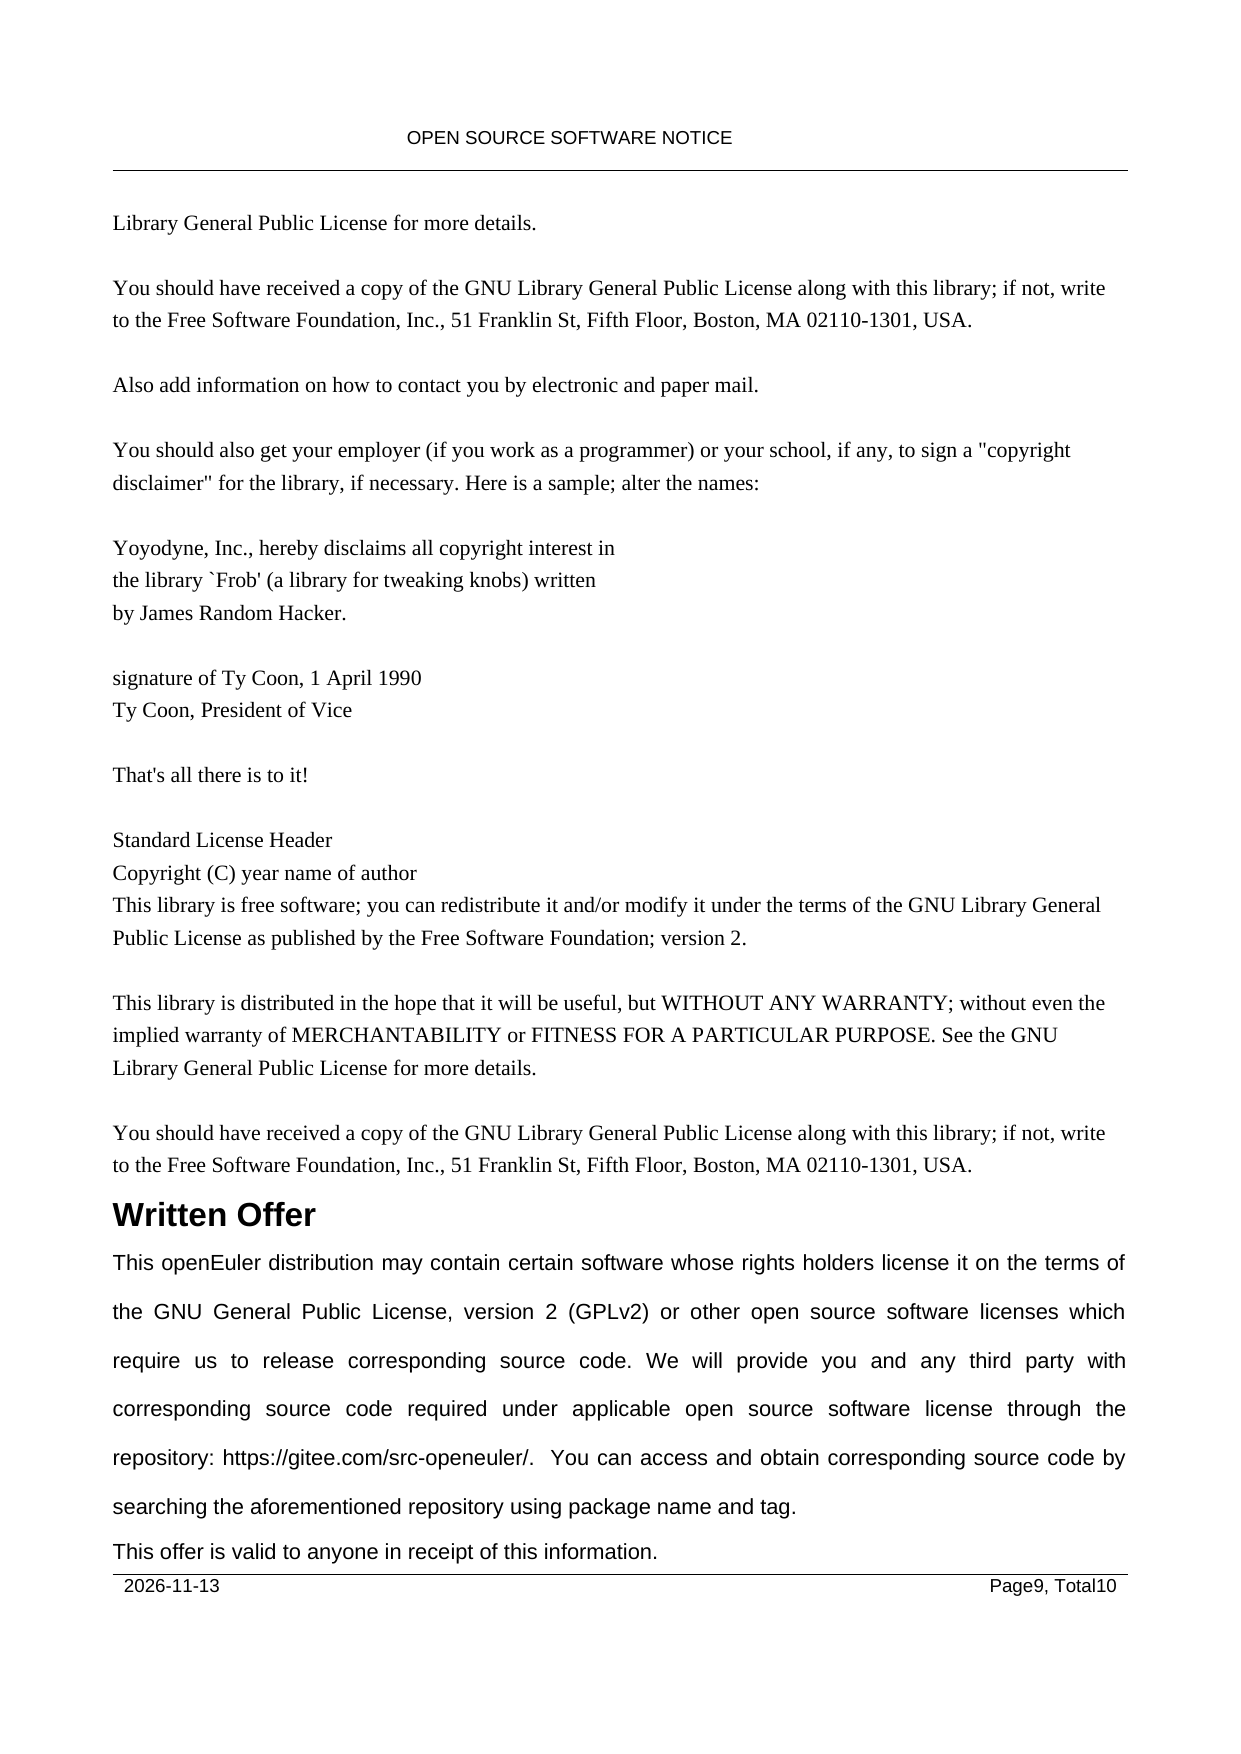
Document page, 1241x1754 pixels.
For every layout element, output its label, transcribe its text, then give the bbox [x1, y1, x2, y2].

text This openEuler distribution may contain certain software whose rights holders license it on the terms of the GNU General Public License, version 2 (GPLv2) or other open source software licenses which require us to release corresponding source code. We will provide you and any third party with corresponding source code required under applicable open source software license through the repository: https://gitee.com/src-openeuler/. You can access and obtain corresponding source code by searching the aforementioned repository using package name and tag. [112, 1246, 1128, 1523]
text This offer is valid to anyone in receipt of this information. [112, 1535, 1128, 1568]
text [112, 206, 1128, 1181]
text Written Offer [112, 1181, 1128, 1246]
